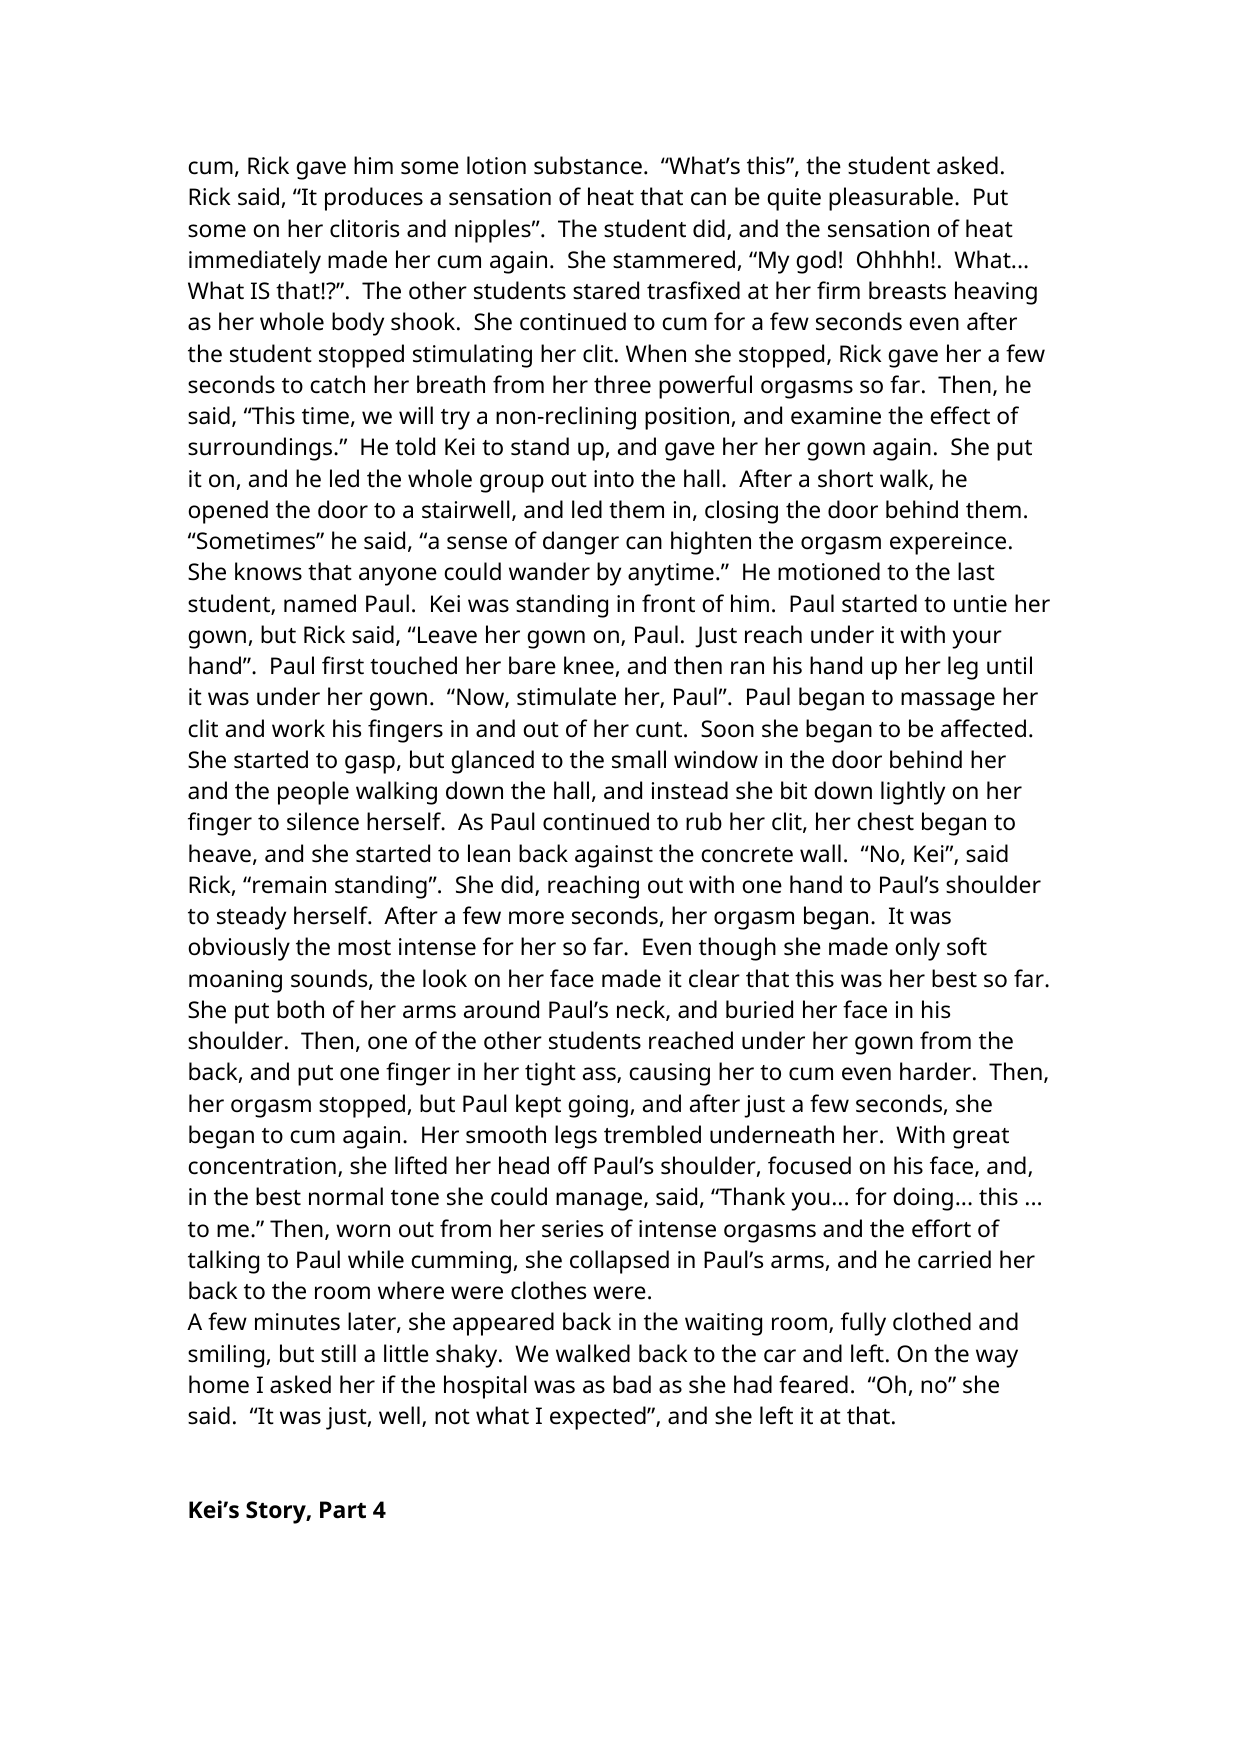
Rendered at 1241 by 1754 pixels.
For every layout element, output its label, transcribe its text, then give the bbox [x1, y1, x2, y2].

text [187, 150, 1053, 1306]
text A few minutes later, she appeared back in the waiting room, fully clothed and smiling, but still a little shaky. We walked back to the car and left. On the way home I asked her if the hospital was as bad as she had feared. “Oh, no” she said. “It was just, well, not what I expected”, and she left it at that. [187, 1306, 1053, 1431]
text Kei’s Story, Part 4 [187, 1494, 1053, 1525]
